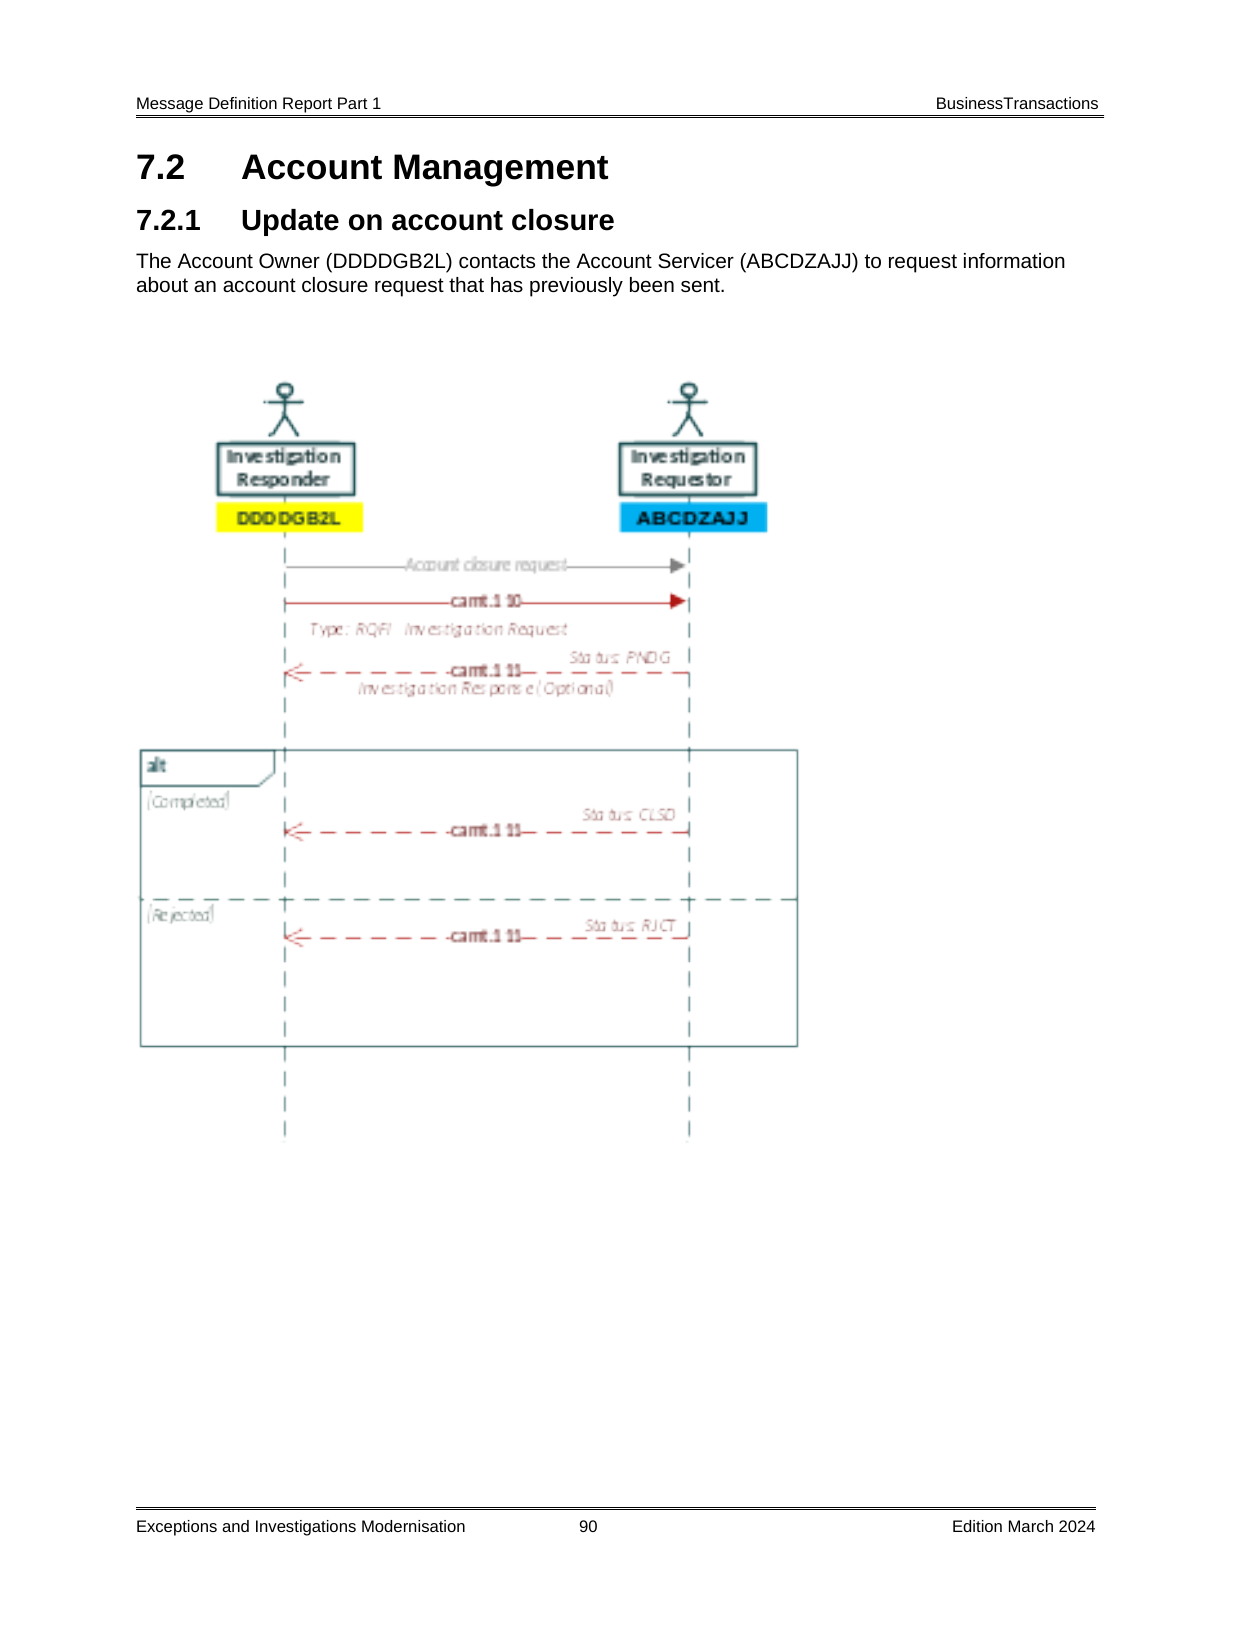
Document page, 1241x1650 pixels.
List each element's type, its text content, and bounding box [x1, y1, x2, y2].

text The Account Owner (DDDDGB2L) contacts the Account Servicer (ABCDZAJJ) to request information about an account closure request that has previously been sent. [136, 249, 1104, 297]
subtitle Update on account closure [136, 203, 1104, 237]
subtitle Account Management [136, 146, 1104, 187]
